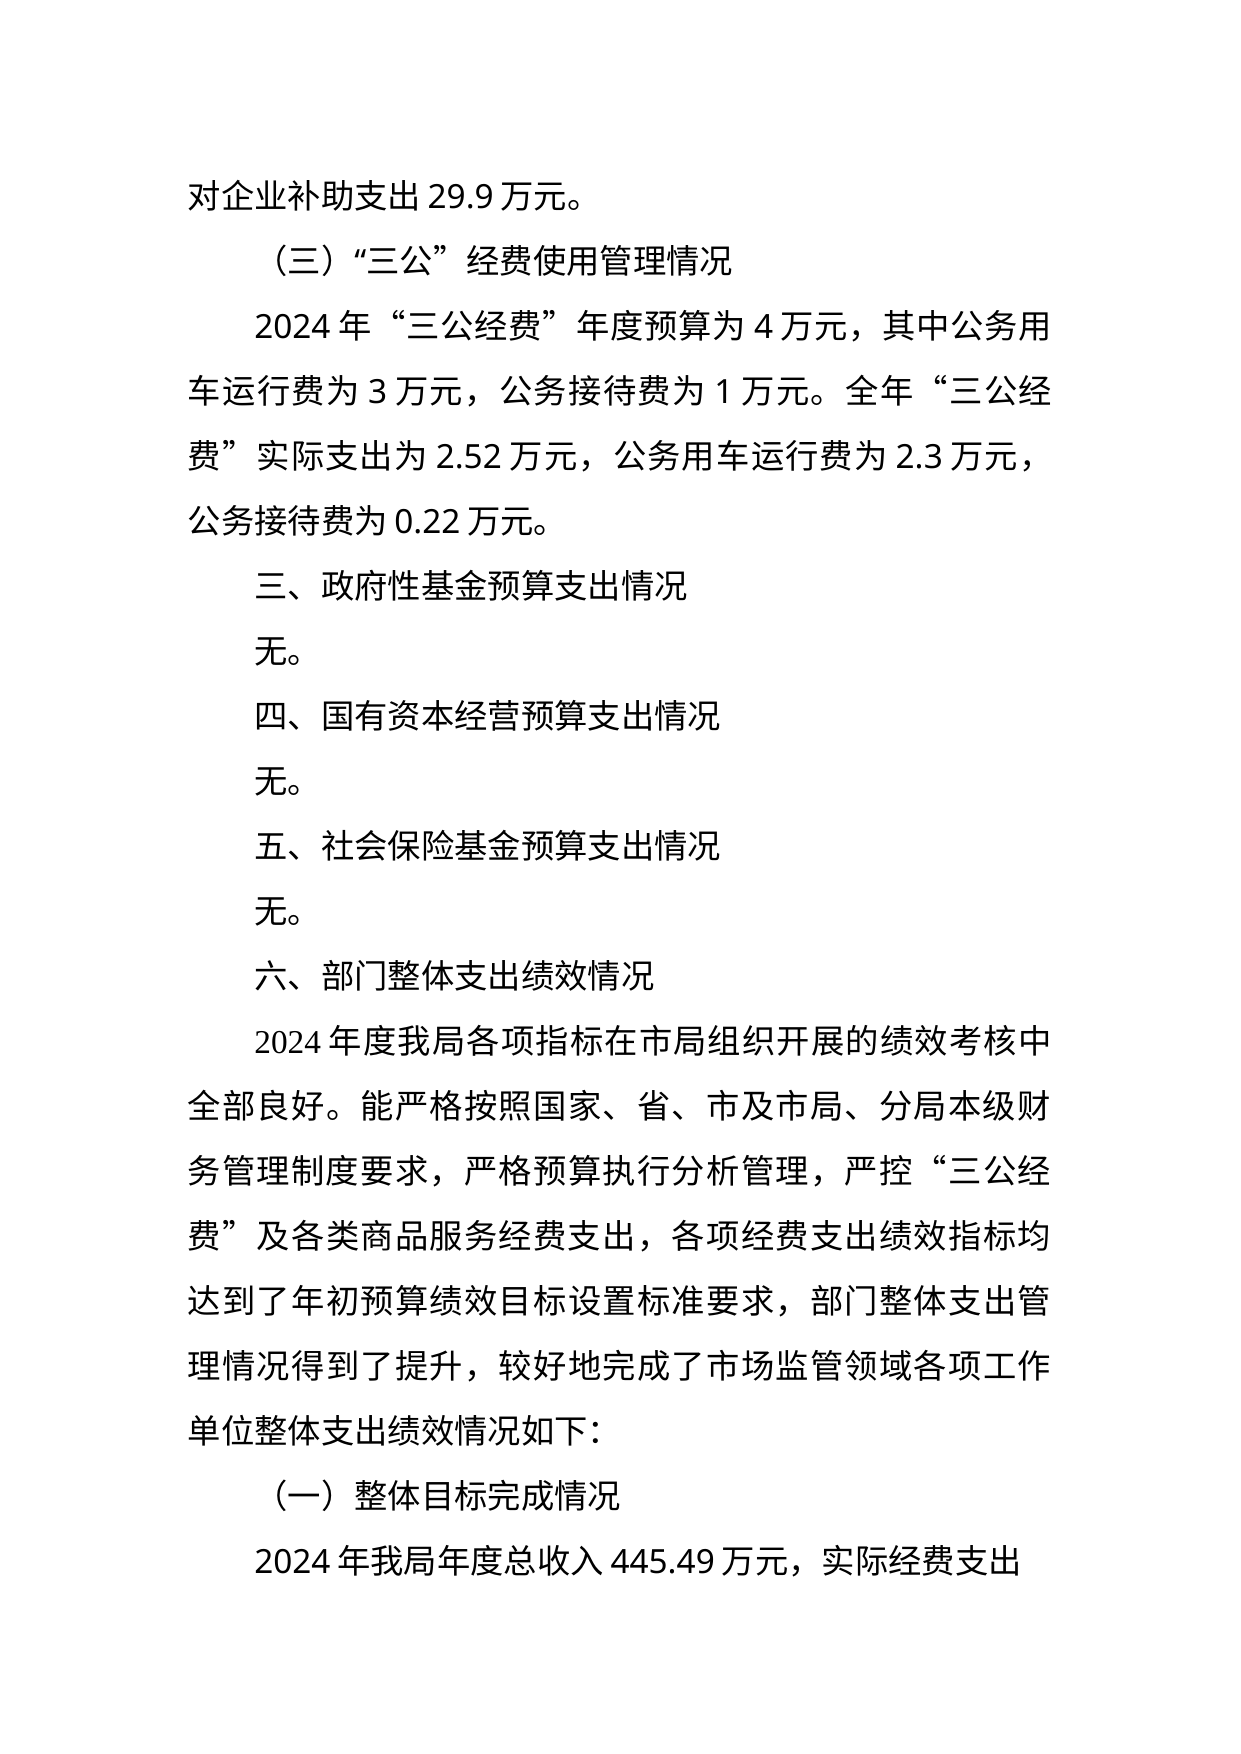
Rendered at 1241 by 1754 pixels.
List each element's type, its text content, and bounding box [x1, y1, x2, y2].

list （一）整体目标完成情况 [187, 1462, 1053, 1527]
text 无。 [187, 747, 1053, 812]
text 六、部门整体支出绩效情况 [187, 942, 1053, 1007]
text 无。 [187, 877, 1053, 942]
text 2024年“三公经费”年度预算为4万元，其中公务用车运行费为3万元，公务接待费为1万元。全年“三公经费”实际支出为2.52万元，公务用车运行费为2.3万元，公务接待费为0.22万元。 [187, 292, 1053, 552]
list “三公”经费使用管理情况 [187, 227, 1053, 292]
list 五、社会保险基金预算支出情况 [187, 812, 1053, 877]
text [187, 1527, 1053, 1592]
text 无。 [187, 617, 1053, 682]
text 2024年度我局各项指标在市局组织开展的绩效考核中全部良好。能严格按照国家、省、市及市局、分局本级财务管理制度要求，严格预算执行分析管理，严控“三公经费”及各类商品服务经费支出，各项经费支出绩效指标均达到了年初预算绩效目标设置标准要求，部门整体支出管理情况得到了提升，较好地完成了市场监管领域各项工作，单位整体支出绩效情况如下： [187, 1007, 1053, 1462]
list 三、政府性基金预算支出情况 [187, 552, 1053, 617]
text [187, 162, 1053, 227]
list 四、国有资本经营预算支出情况 [187, 682, 1053, 747]
